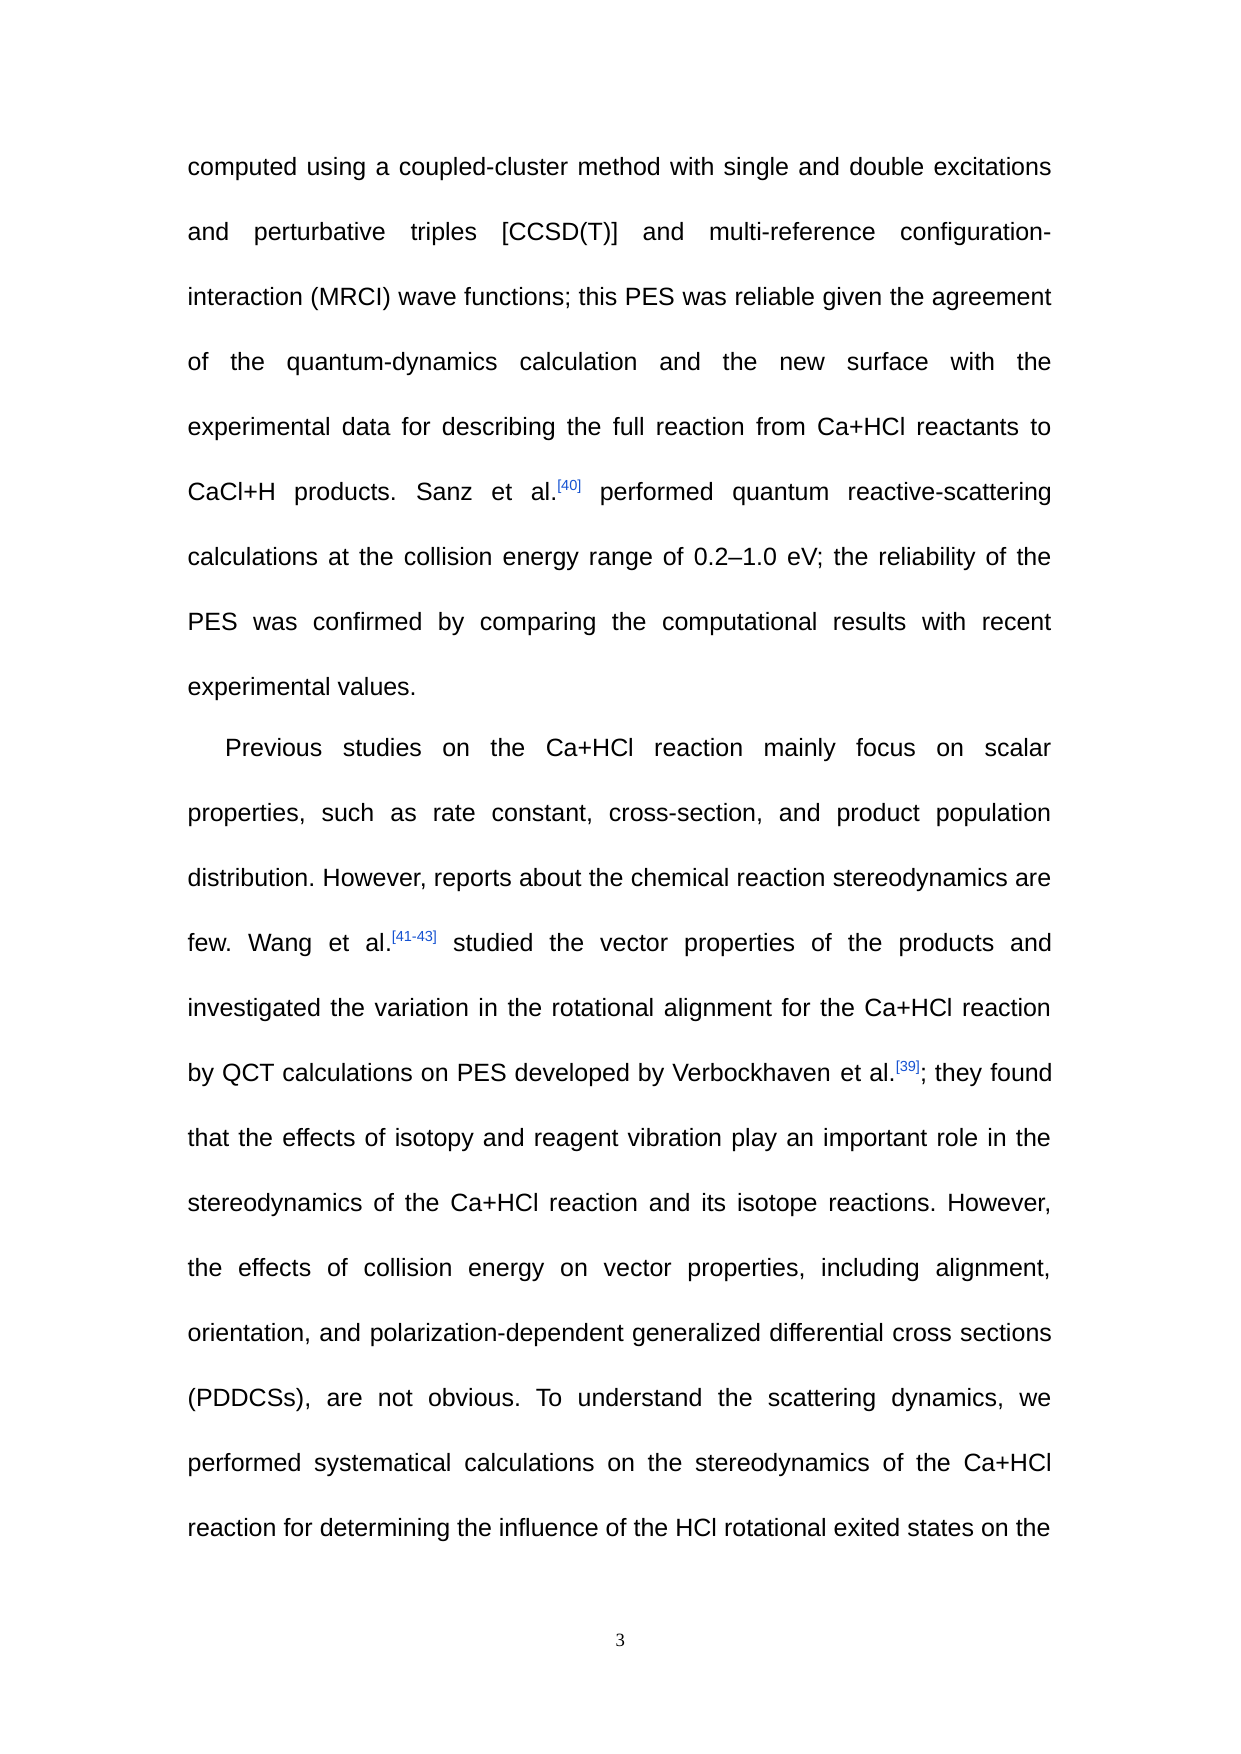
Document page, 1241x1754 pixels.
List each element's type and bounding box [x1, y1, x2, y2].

text [187, 731, 1053, 1544]
text [187, 150, 1053, 702]
